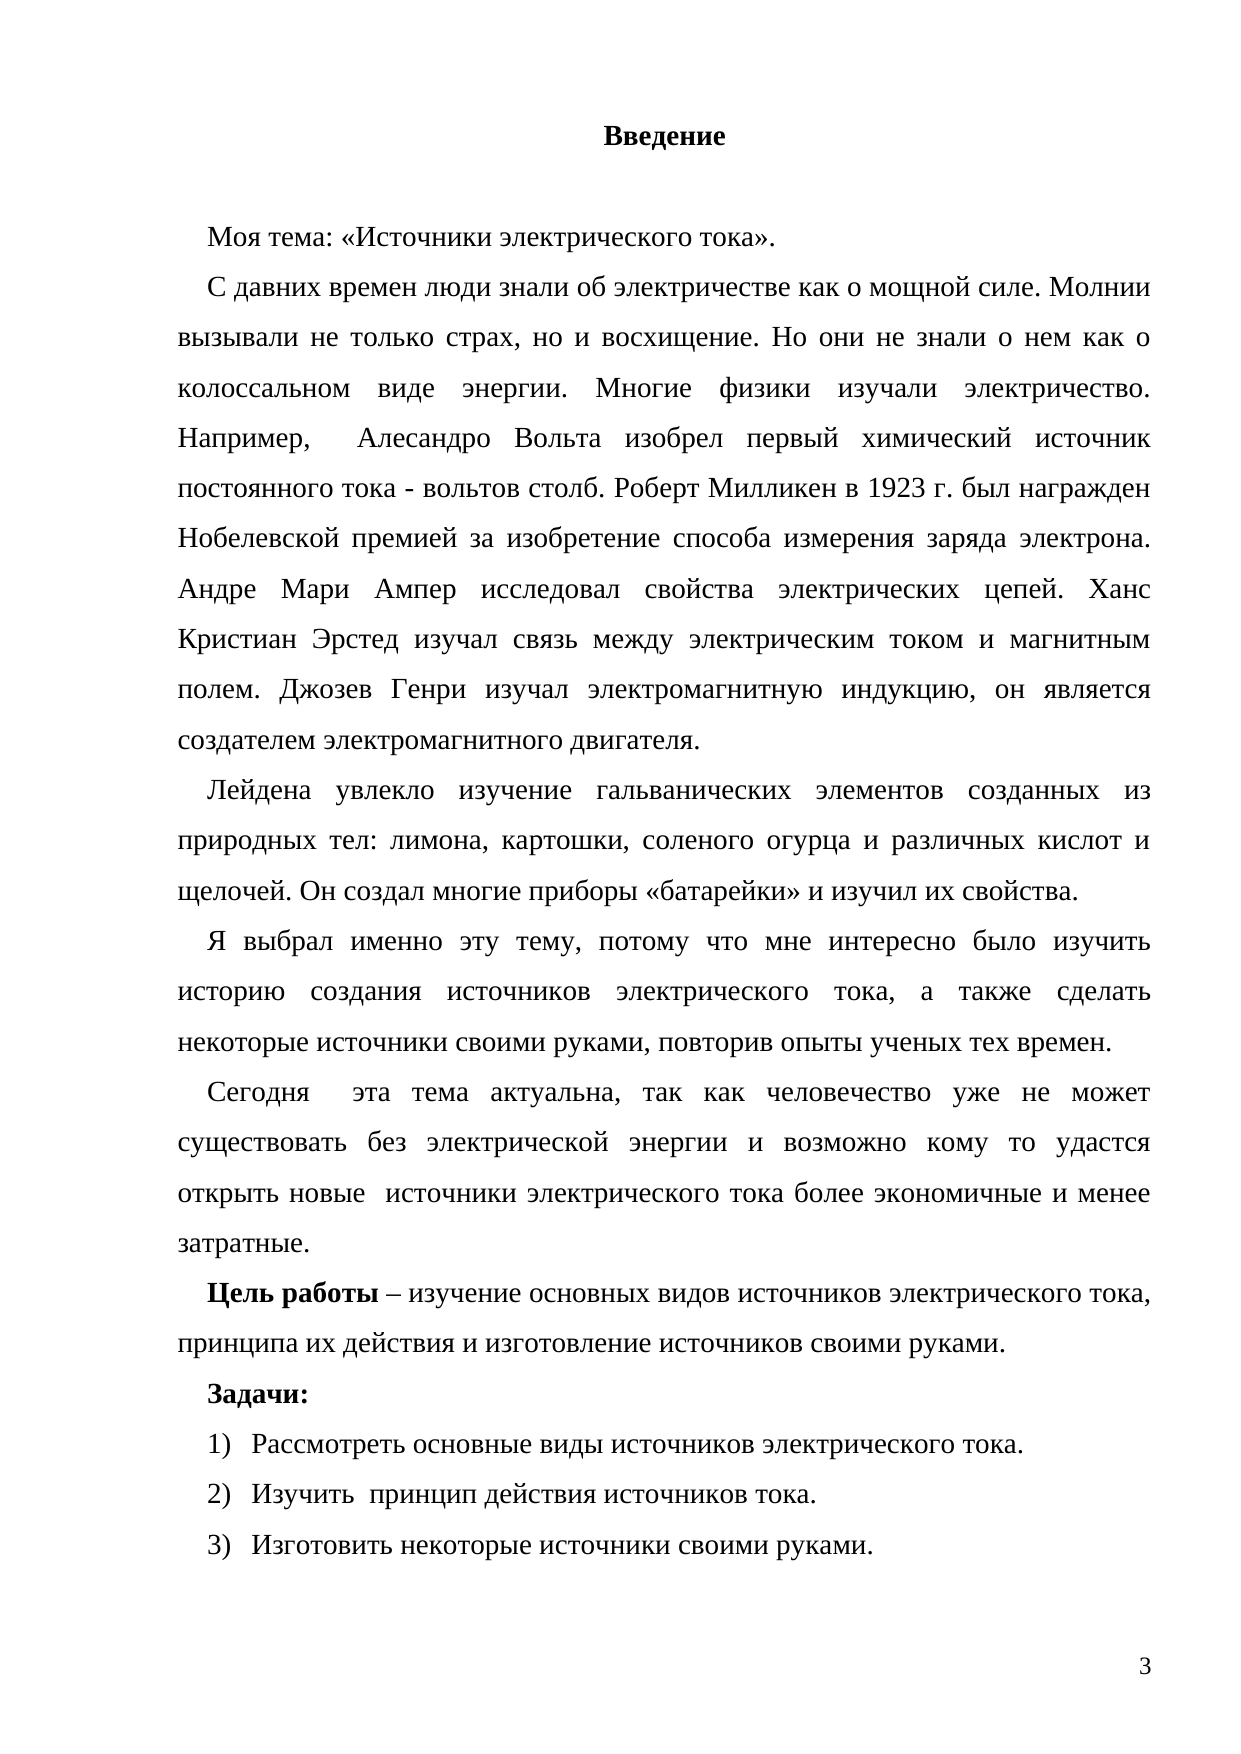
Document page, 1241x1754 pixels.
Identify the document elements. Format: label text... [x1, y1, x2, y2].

text Введение [177, 118, 1152, 152]
list Рассмотреть основные виды источников электрического тока. [177, 1426, 1152, 1460]
text Я выбрал именно эту тему, потому что мне интересно было изучить историю создания источников электрического тока, а также сделать некоторые источники своими руками, повторив опыты ученых тех времен. [177, 923, 1152, 1057]
text Сегодня эта тема актуальна, так как человечество уже не может существовать без электрической энергии и возможно кому то удастся открыть новые источники электрического тока более экономичные и менее затратные. [177, 1074, 1152, 1258]
text Моя тема: «Источники электрического тока». [177, 219, 1152, 252]
text Задачи: [177, 1376, 1152, 1409]
list Изучить принцип действия источников тока. [177, 1477, 1152, 1510]
text Цель работы – изучение основных видов источников электрического тока, принципа их действия и изготовление источников своими руками. [177, 1275, 1152, 1359]
text С давних времен люди знали об электричестве как о мощной силе. Молнии вызывали не только страх, но и восхищение. Но они не знали о нем как о колоссальном виде энергии. Многие физики изучали электричество. Например, Алесандро Вольта изобрел первый химический источник постоянного тока - вольтов столб. Роберт Милликен в . был награжден Нобелевской премией за изобретение способа измерения заряда электрона. Андре Мари Ампер исследовал свойства электрических цепей. Ханс Кристиан Эрстед изучал связь между электрическим током и магнитным полем. Джозев Генри изучал электромагнитную индукцию, он является создателем электромагнитного двигателя. [177, 269, 1152, 755]
text Лейдена увлекло изучение гальванических элементов созданных из природных тел: лимона, картошки, соленого огурца и различных кислот и щелочей. Он создал многие приборы «батарейки» и изучил их свойства. [177, 772, 1152, 906]
list Изготовить некоторые источники своими руками. [177, 1527, 1152, 1560]
